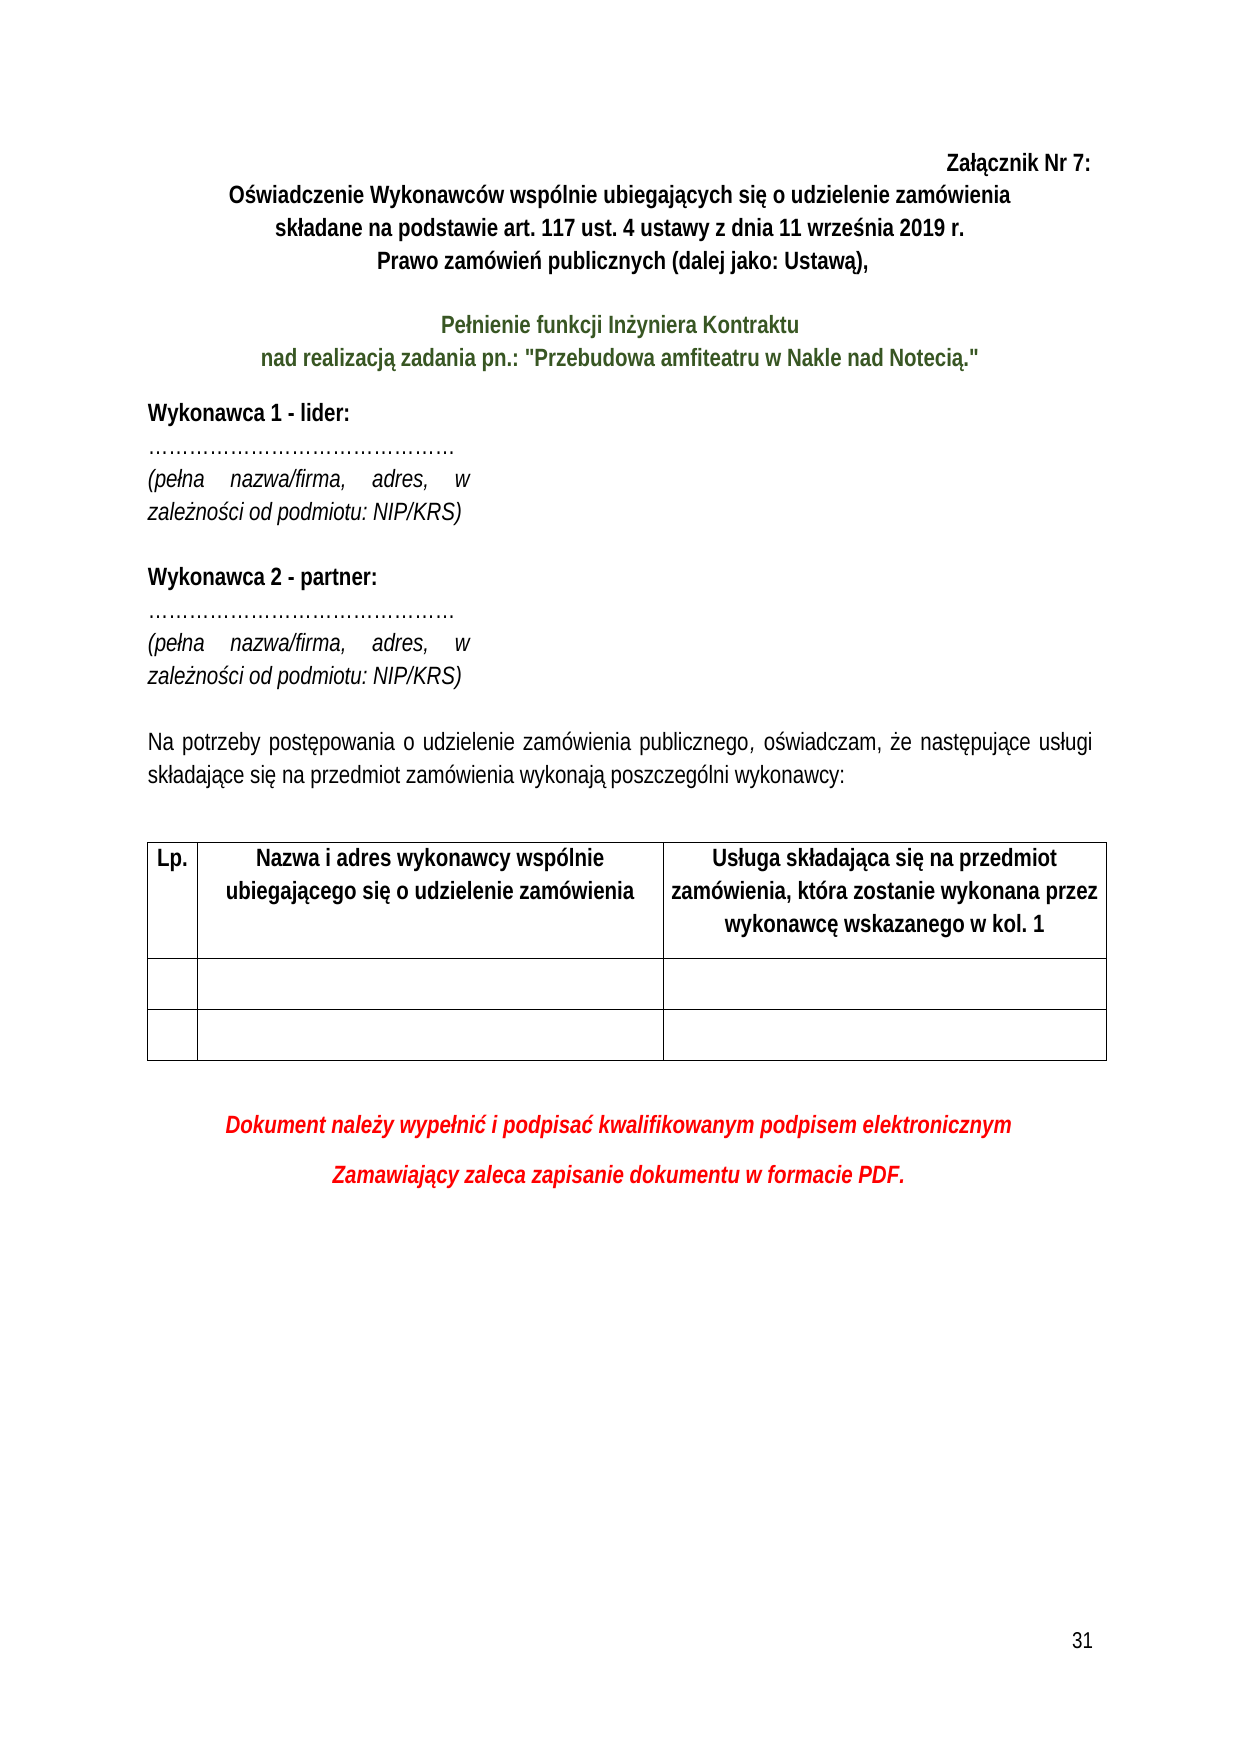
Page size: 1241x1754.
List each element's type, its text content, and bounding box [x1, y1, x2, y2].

text ……………………………………… [148, 595, 472, 624]
text nad realizacją zadania pn.: "Przebudowa amfiteatru w Nakle nad Notecią." [148, 343, 1093, 371]
text (pełna nazwa/firma, adres, w zależności od podmiotu: NIP/KRS) [148, 628, 472, 690]
table_cell [664, 959, 1106, 1009]
table_cell [198, 1010, 663, 1059]
subtitle Załącznik Nr 7: Oświadczenie Wykonawców wspólnie ubiegających się o udzielenie zamówienia [148, 148, 1093, 209]
table_cell [148, 959, 197, 1009]
table_header Usługa składająca się na przedmiot zamówienia, która zostanie wykonana przez wykonawcę wskazanego w kol. 1 [664, 843, 1106, 958]
text (pełna nazwa/firma, adres, w zależności od podmiotu: NIP/KRS) [148, 463, 472, 525]
table_cell [664, 1010, 1106, 1059]
text Wykonawca 2 - partner: [148, 562, 1093, 591]
table_header Nazwa i adres wykonawcy wspólnie ubiegającego się o udzielenie zamówienia [198, 843, 663, 958]
text Pełnienie funkcji Inżyniera Kontraktu [148, 310, 1093, 338]
text Wykonawca 1 - lider: [148, 398, 1093, 426]
table_cell [148, 1010, 197, 1059]
text Prawo zamówień publicznych (dalej jako: Ustawą), [148, 246, 1093, 275]
text Na potrzeby postępowania o udzielenie zamówienia publicznego, oświadczam, że następujące usługi składające się na przedmiot zamówienia wykonają poszczególni wykonawcy: [148, 727, 1093, 788]
text Dokument należy wypełnić i podpisać kwalifikowanym podpisem elektronicznym [148, 1110, 1093, 1139]
text Zamawiający zaleca zapisanie dokumentu w formacie PDF. [148, 1160, 1093, 1188]
table_cell [198, 959, 663, 1009]
table_header Lp. [148, 843, 197, 958]
text ……………………………………… [148, 431, 472, 459]
text składane na podstawie art. 117 ust. 4 ustawy z dnia 11 września 2019 r. [148, 213, 1093, 242]
